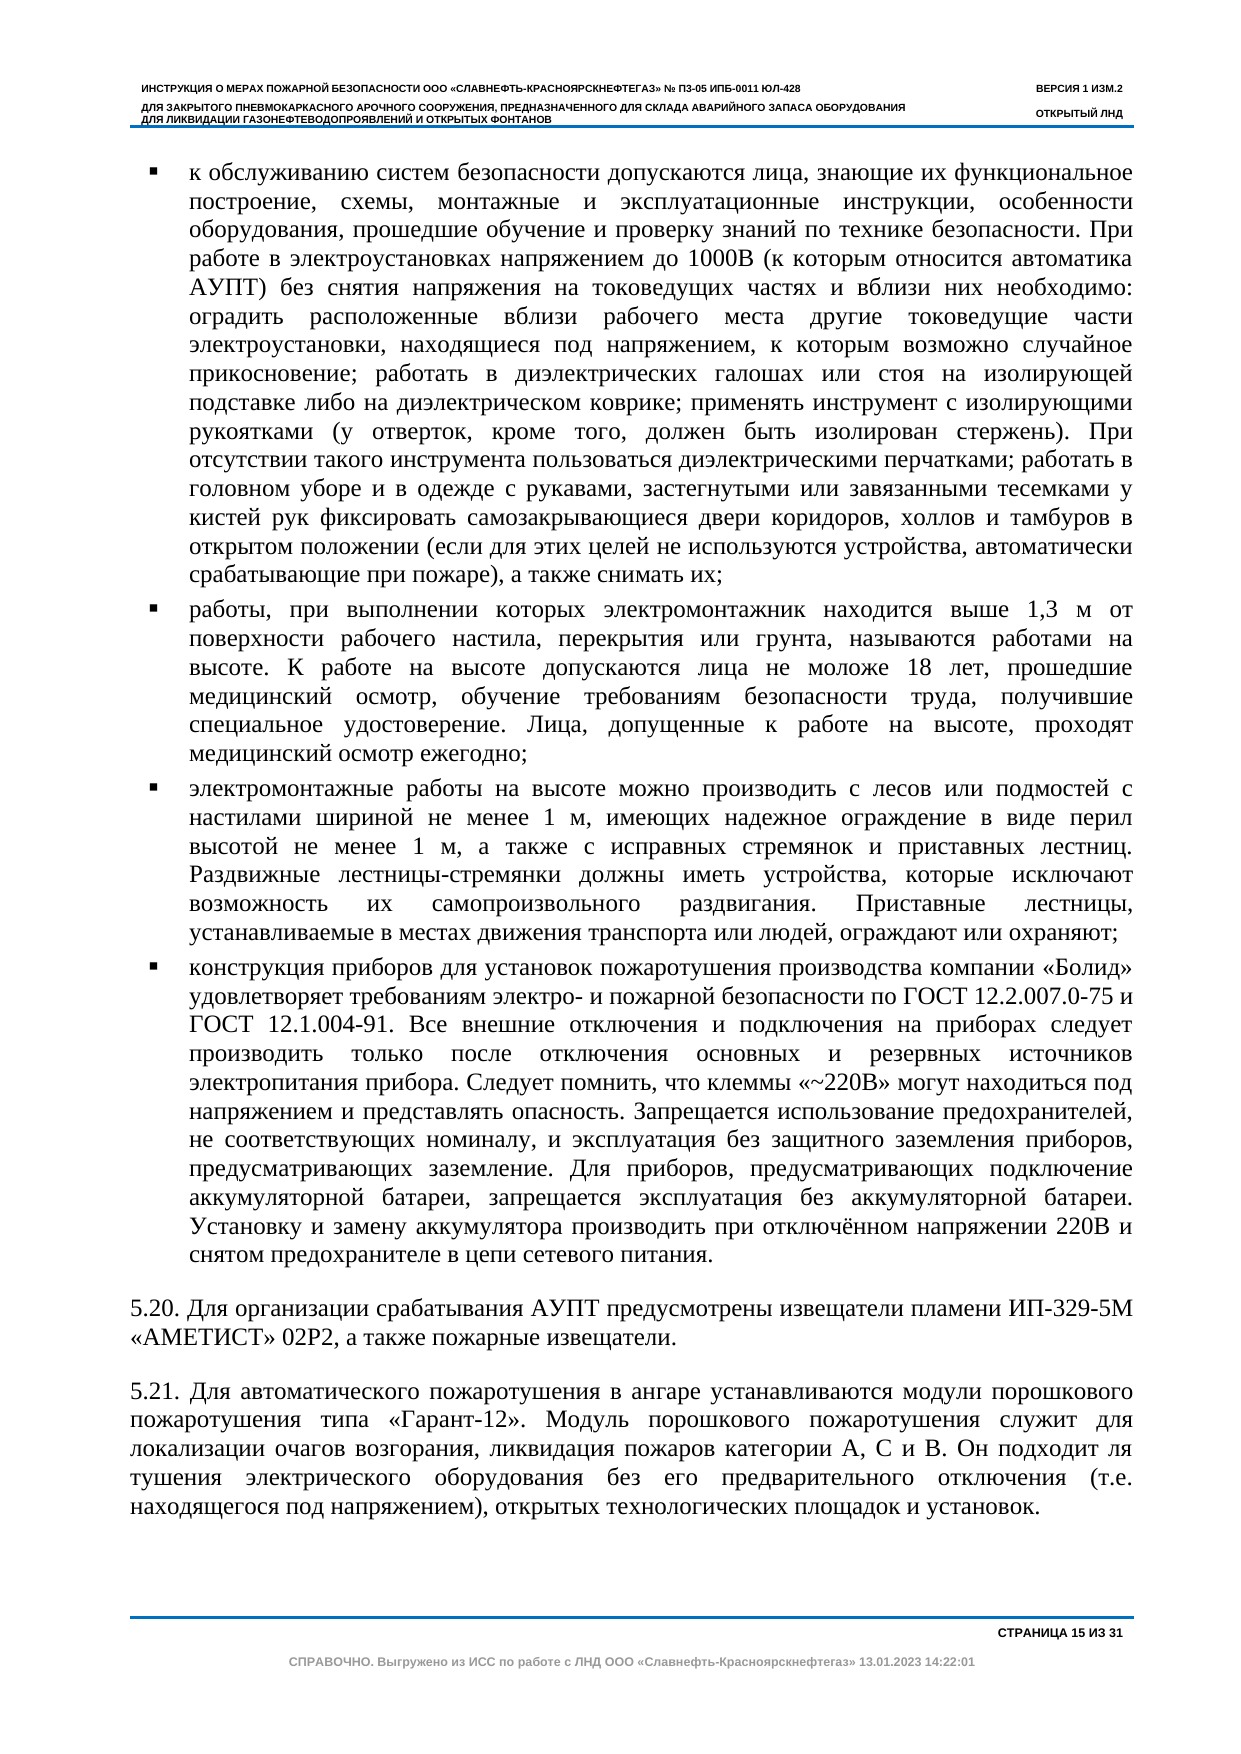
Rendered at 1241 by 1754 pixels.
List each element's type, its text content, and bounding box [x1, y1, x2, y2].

text 5.21. Для автоматического пожаротушения в ангаре устанавливаются модули порошкового пожаротушения типа «Гарант-12». Модуль порошкового пожаротушения служит для локализации очагов возгорания, ликвидация пожаров категории А, С и В. Он подходит ля тушения электрического оборудования без его предварительного отключения (т.е. находящегося под напряжением), открытых технологических площадок и установок. [130, 1376, 1134, 1519]
list конструкция приборов для установок пожаротушения производства компании «Болид» удовлетворяет требованиям электро- и пожарной безопасности по ГОСТ 12.2.007.0-75 и ГОСТ 12.1.004-91. Все внешние отключения и подключения на приборах следует производить только после отключения основных и резервных источников электропитания прибора. Следует помнить, что клеммы «~220В» могут находиться под напряжением и представлять опасность. Запрещается использование предохранителей, не соответствующих номиналу, и эксплуатация без защитного заземления приборов, предусматривающих заземление. Для приборов, предусматривающих подключение аккумуляторной батареи, запрещается эксплуатация без аккумуляторной батареи. Установку и замену аккумулятора производить при отключённом напряжении 220В и снятом предохранителе в цепи сетевого питания. [148, 952, 1134, 1268]
list работы, при выполнении которых электромонтажник находится выше 1,3 м от поверхности рабочего настила, перекрытия или грунта, называются работами на высоте. К работе на высоте допускаются лица не моложе 18 лет, прошедшие медицинский осмотр, обучение требованиям безопасности труда, получившие специальное удостоверение. Лица, допущенные к работе на высоте, проходят медицинский осмотр ежегодно; [148, 594, 1134, 767]
list электромонтажные работы на высоте можно производить с лесов или подмостей с настилами шириной не менее 1 м, имеющих надежное ограждение в виде перил высотой не менее 1 м, а также с исправных стремянок и приставных лестниц. Раздвижные лестницы-стремянки должны иметь устройства, которые исключают возможность их самопроизвольного раздвигания. Приставные лестницы, устанавливаемые в местах движения транспорта или людей, ограждают или охраняют; [148, 773, 1134, 946]
text 5.20. Для организации срабатывания АУПТ предусмотрены извещатели пламени ИП-329-5М «АМЕТИСТ» 02Р2, а также пожарные извещатели. [130, 1293, 1134, 1351]
list к обслуживанию систем безопасности допускаются лица, знающие их функциональное построение, схемы, монтажные и эксплуатационные инструкции, особенности оборудования, прошедшие обучение и проверку знаний по технике безопасности. При работе в электроустановках напряжением до 1000В (к которым относится автоматика АУПТ) без снятия напряжения на токоведущих частях и вблизи них необходимо: оградить расположенные вблизи рабочего места другие токоведущие части электроустановки, находящиеся под напряжением, к которым возможно случайное прикосновение; работать в диэлектрических галошах или стоя на изолирующей подставке либо на диэлектрическом коврике; применять инструмент с изолирующими рукоятками (у отверток, кроме того, должен быть изолирован стержень). При отсутствии такого инструмента пользоваться диэлектрическими перчатками; работать в головном уборе и в одежде с рукавами, застегнутыми или завязанными тесемками у кистей рук фиксировать самозакрывающиеся двери коридоров, холлов и тамбуров в открытом положении (если для этих целей не используются устройства, автоматически срабатывающие при пожаре), а также снимать их; [148, 157, 1134, 588]
